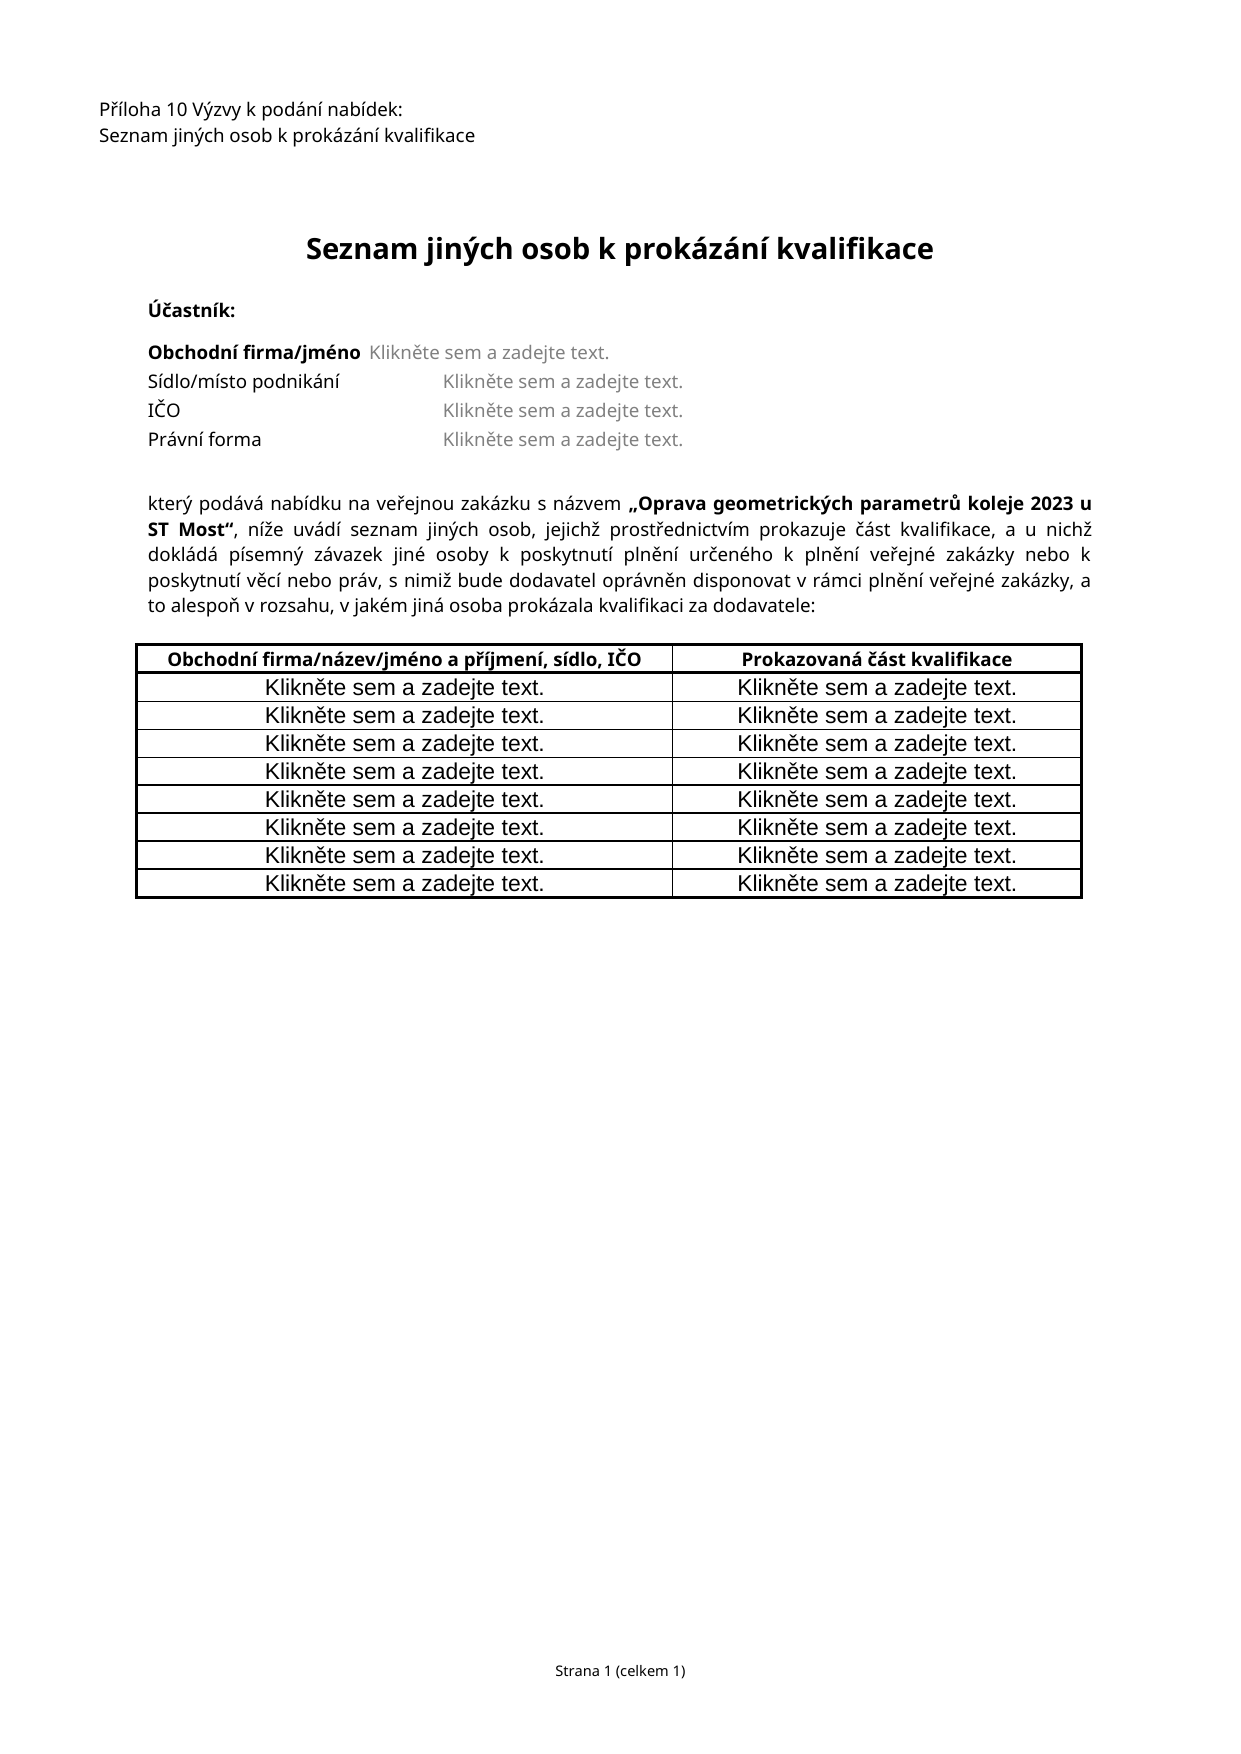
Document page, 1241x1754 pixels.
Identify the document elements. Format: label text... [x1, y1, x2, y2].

text Účastník: [148, 293, 1093, 324]
text Sídlo/místo podnikání [148, 365, 1093, 394]
text Obchodní firma/jméno [148, 336, 1093, 365]
text IČO [148, 394, 1093, 423]
table_header Obchodní firma/název/jméno a příjmení, sídlo, IČO [138, 646, 672, 671]
text Právní forma [148, 423, 1093, 452]
title Seznam jiných osob k prokázání kvalifikace [148, 228, 1093, 268]
text který podává nabídku na veřejnou zakázku s názvem „Oprava geometrických parametrů koleje 2023 u ST Most“, níže uvádí seznam jiných osob, jejichž prostřednictvím prokazuje část kvalifikace, a u nichž dokládá písemný závazek jiné osoby k poskytnutí plnění určeného k plnění veřejné zakázky nebo k poskytnutí věcí nebo práv, s nimiž bude dodavatel oprávněn disponovat v rámci plnění veřejné zakázky, a to alespoň v rozsahu, v jakém jiná osoba prokázala kvalifikaci za dodavatele: [148, 490, 1093, 618]
table_header Prokazovaná část kvalifikace [673, 646, 1080, 671]
